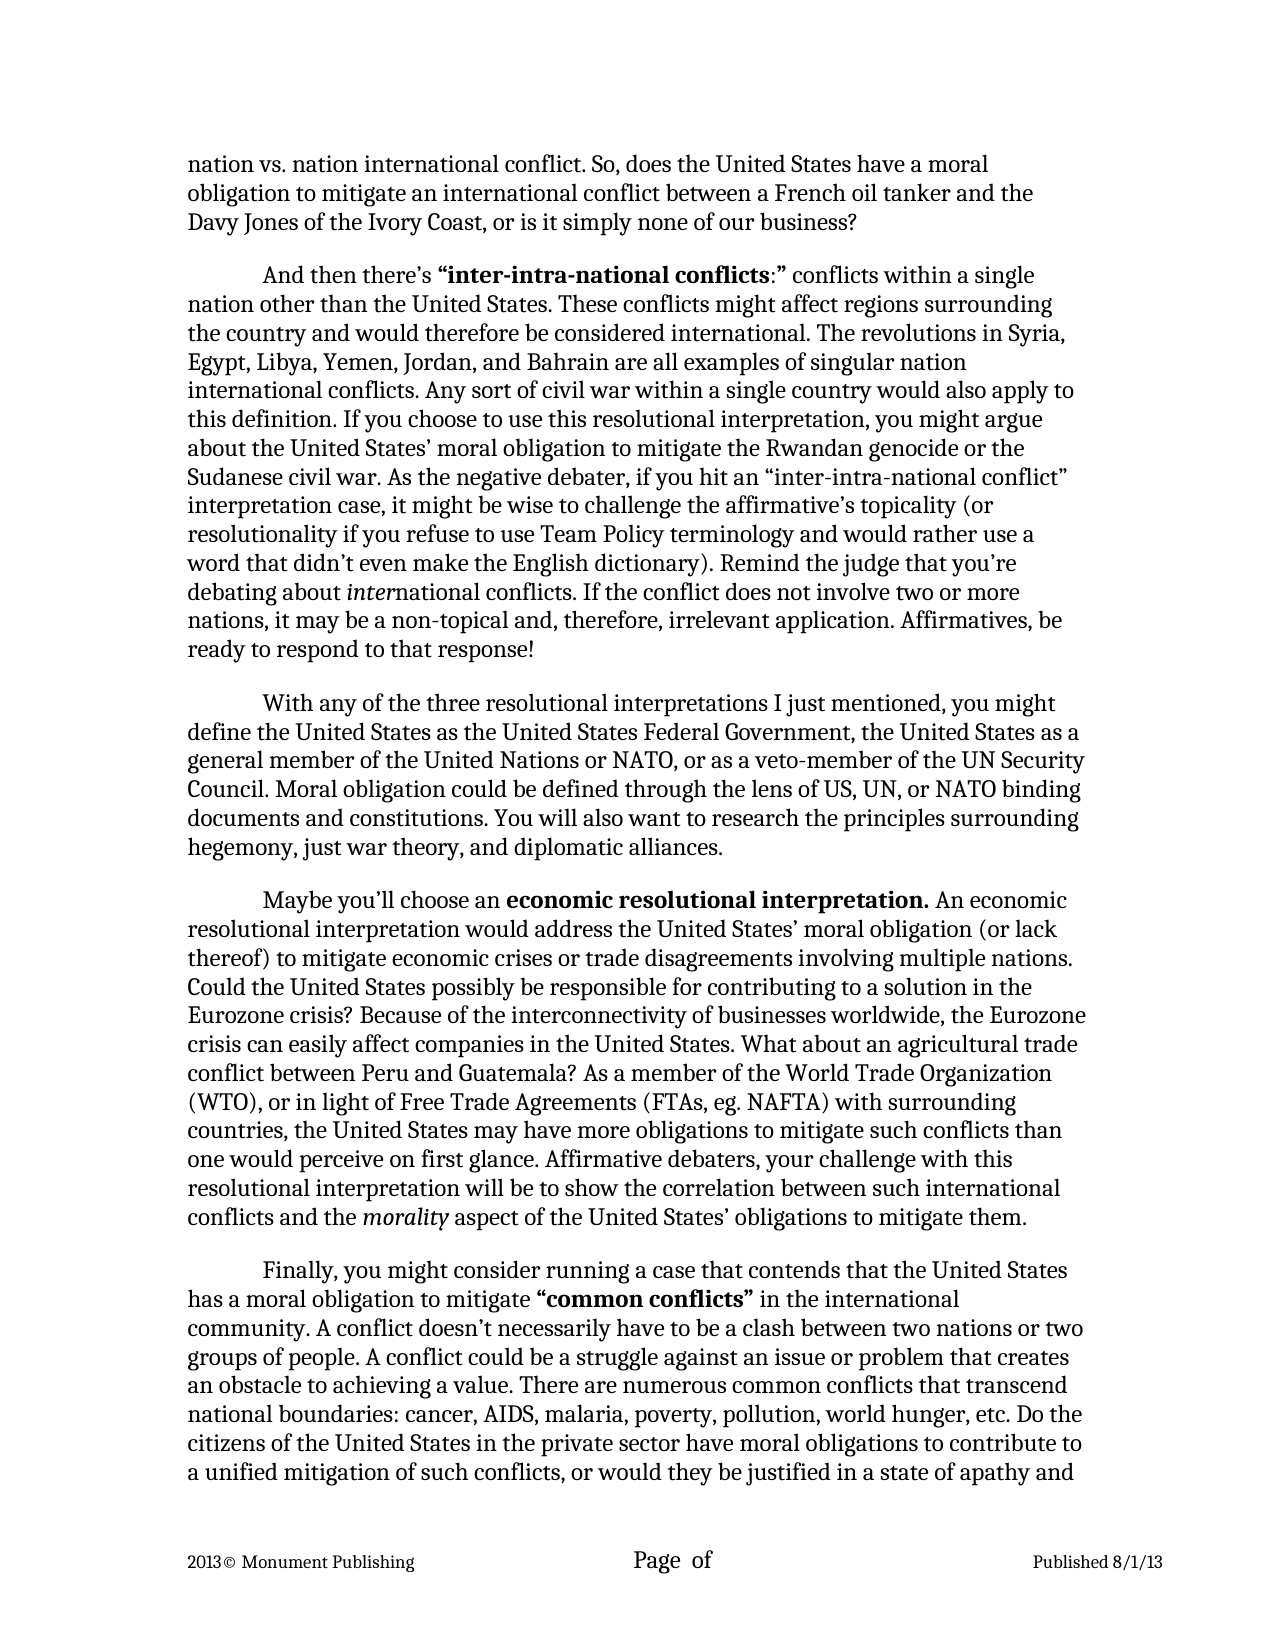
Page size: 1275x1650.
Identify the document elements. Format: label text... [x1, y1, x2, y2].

text Maybe you’ll choose an economic resolutional interpretation. An economic resolutional interpretation would address the United States’ moral obligation (or lack thereof) to mitigate economic crises or trade disagreements involving multiple nations. Could the United States possibly be responsible for contributing to a solution in the Eurozone crisis? Because of the interconnectivity of businesses worldwide, the Eurozone crisis can easily affect companies in the United States. What about an agricultural trade conflict between Peru and Guatemala? As a member of the World Trade Organization (WTO), or in light of Free Trade Agreements (FTAs, eg. NAFTA) with surrounding countries, the United States may have more obligations to mitigate such conflicts than one would perceive on first glance. Affirmative debaters, your challenge with this resolutional interpretation will be to show the correlation between such international conflicts and the morality aspect of the United States’ obligations to mitigate them. [187, 886, 1087, 1231]
text With any of the three resolutional interpretations I just mentioned, you might define the United States as the United States Federal Government, the United States as a general member of the United Nations or NATO, or as a veto-member of the UN Security Council. Moral obligation could be defined through the lens of US, UN, or NATO binding documents and constitutions. You will also want to research the principles surrounding hegemony, just war theory, and diplomatic alliances. [187, 689, 1087, 861]
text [187, 1256, 1087, 1486]
text And then there’s “inter-intra-national conflicts:” conflicts within a single nation other than the United States. These conflicts might affect regions surrounding the country and would therefore be considered international. The revolutions in Syria, Egypt, Libya, Yemen, Jordan, and Bahrain are all examples of singular nation international conflicts. Any sort of civil war within a single country would also apply to this definition. If you choose to use this resolutional interpretation, you might argue about the United States’ moral obligation to mitigate the Rwandan genocide or the Sudanese civil war. As the negative debater, if you hit an “inter-intra-national conflict” interpretation case, it might be wise to challenge the affirmative’s topicality (or resolutionality if you refuse to use Team Policy terminology and would rather use a word that didn’t even make the English dictionary). Remind the judge that you’re debating about international conflicts. If the conflict does not involve two or more nations, it may be a non-topical and, therefore, irrelevant application. Affirmatives, be ready to respond to that response! [187, 261, 1087, 664]
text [187, 150, 1087, 236]
